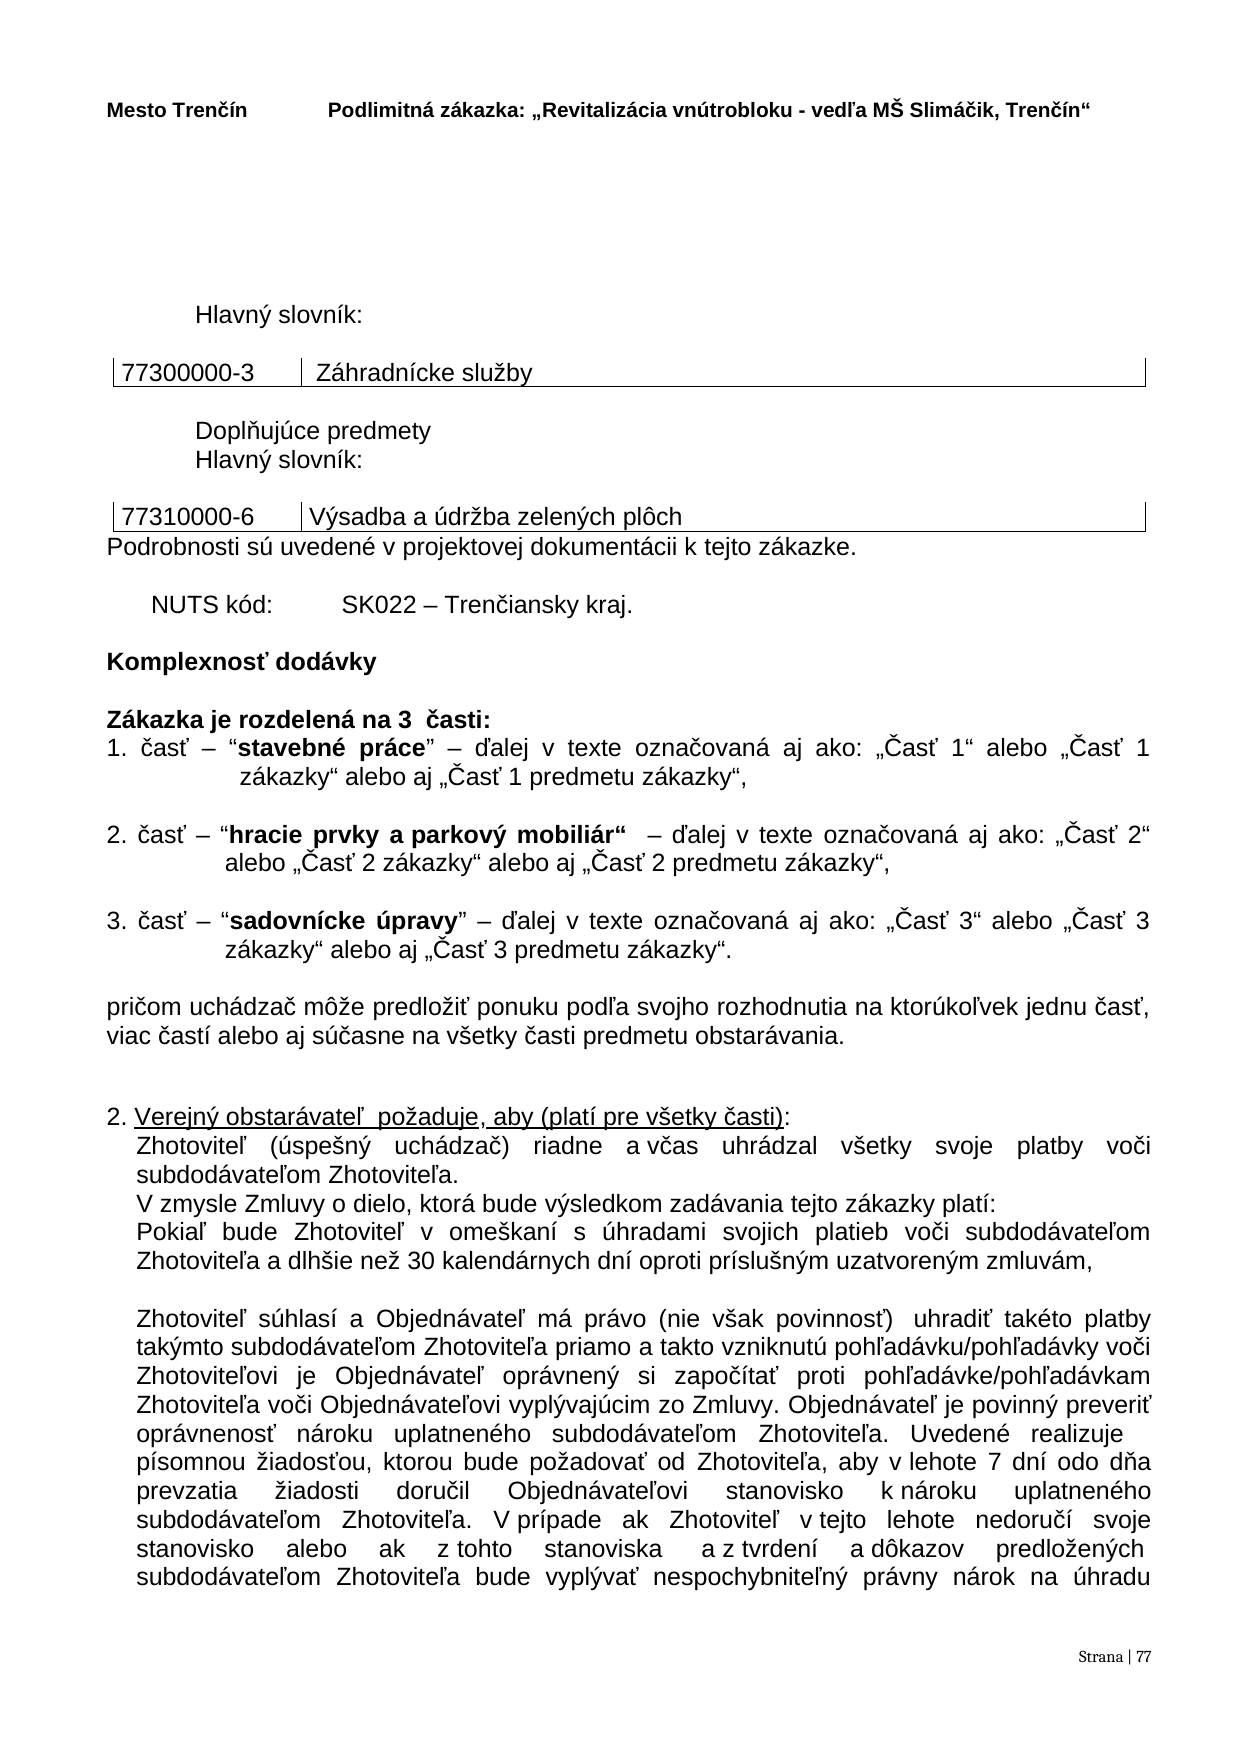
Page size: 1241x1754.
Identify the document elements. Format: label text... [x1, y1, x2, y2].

table_header 77300000-3 [114, 358, 301, 386]
table_header Záhradnícke služby [302, 358, 1145, 386]
text 2. časť – “hracie prvky a parkový mobiliár“ – ďalej v texte označovaná aj ako: „Časť 2“ alebo „Časť 2 zákazky“ alebo aj „Časť 2 predmetu zákazky“, [106, 819, 1152, 877]
text Zhotoviteľ (úspešný uchádzač) riadne a včas uhrádzal všetky svoje platby voči subdodávateľom Zhotoviteľa. [136, 1131, 1152, 1188]
table_header 77310000-6 [114, 502, 301, 531]
table_header Výsadba a údržba zelených plôch [302, 502, 1145, 531]
text Podrobnosti sú uvedené v projektovej dokumentácii k tejto zákazke. [106, 532, 1152, 561]
text 3. časť – “sadovnícke úpravy” – ďalej v texte označovaná aj ako: „Časť 3“ alebo „Časť 3 zákazky“ alebo aj „Časť 3 predmetu zákazky“. [106, 906, 1152, 963]
text NUTS kód: SK022 – Trenčiansky kraj. [106, 589, 1152, 618]
text Hlavný slovník: [195, 445, 1152, 473]
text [136, 1303, 1152, 1591]
text Zákazka je rozdelená na 3 časti: [106, 704, 1152, 733]
text Pokiaľ bude Zhotoviteľ v omeškaní s úhradami svojich platieb voči subdodávateľom Zhotoviteľa a dlhšie než 30 kalendárnych dní oproti príslušným uzatvoreným zmluvám, [136, 1217, 1152, 1275]
text V zmysle Zmluvy o dielo, ktorá bude výsledkom zadávania tejto zákazky platí: [136, 1188, 1152, 1217]
text 2. Verejný obstarávateľ požaduje, aby (platí pre všetky časti): [106, 1102, 1152, 1131]
text pričom uchádzač môže predložiť ponuku podľa svojho rozhodnutia na ktorúkoľvek jednu časť, viac častí alebo aj súčasne na všetky časti predmetu obstarávania. [106, 992, 1152, 1049]
text Komplexnosť dodávky [106, 647, 1152, 676]
text Hlavný slovník: [195, 300, 1152, 329]
text 1. časť – “stavebné práce” – ďalej v texte označovaná aj ako: „Časť 1“ alebo „Časť 1 zákazky“ alebo aj „Časť 1 predmetu zákazky“, [106, 733, 1152, 791]
text Doplňujúce predmety [195, 416, 1152, 445]
